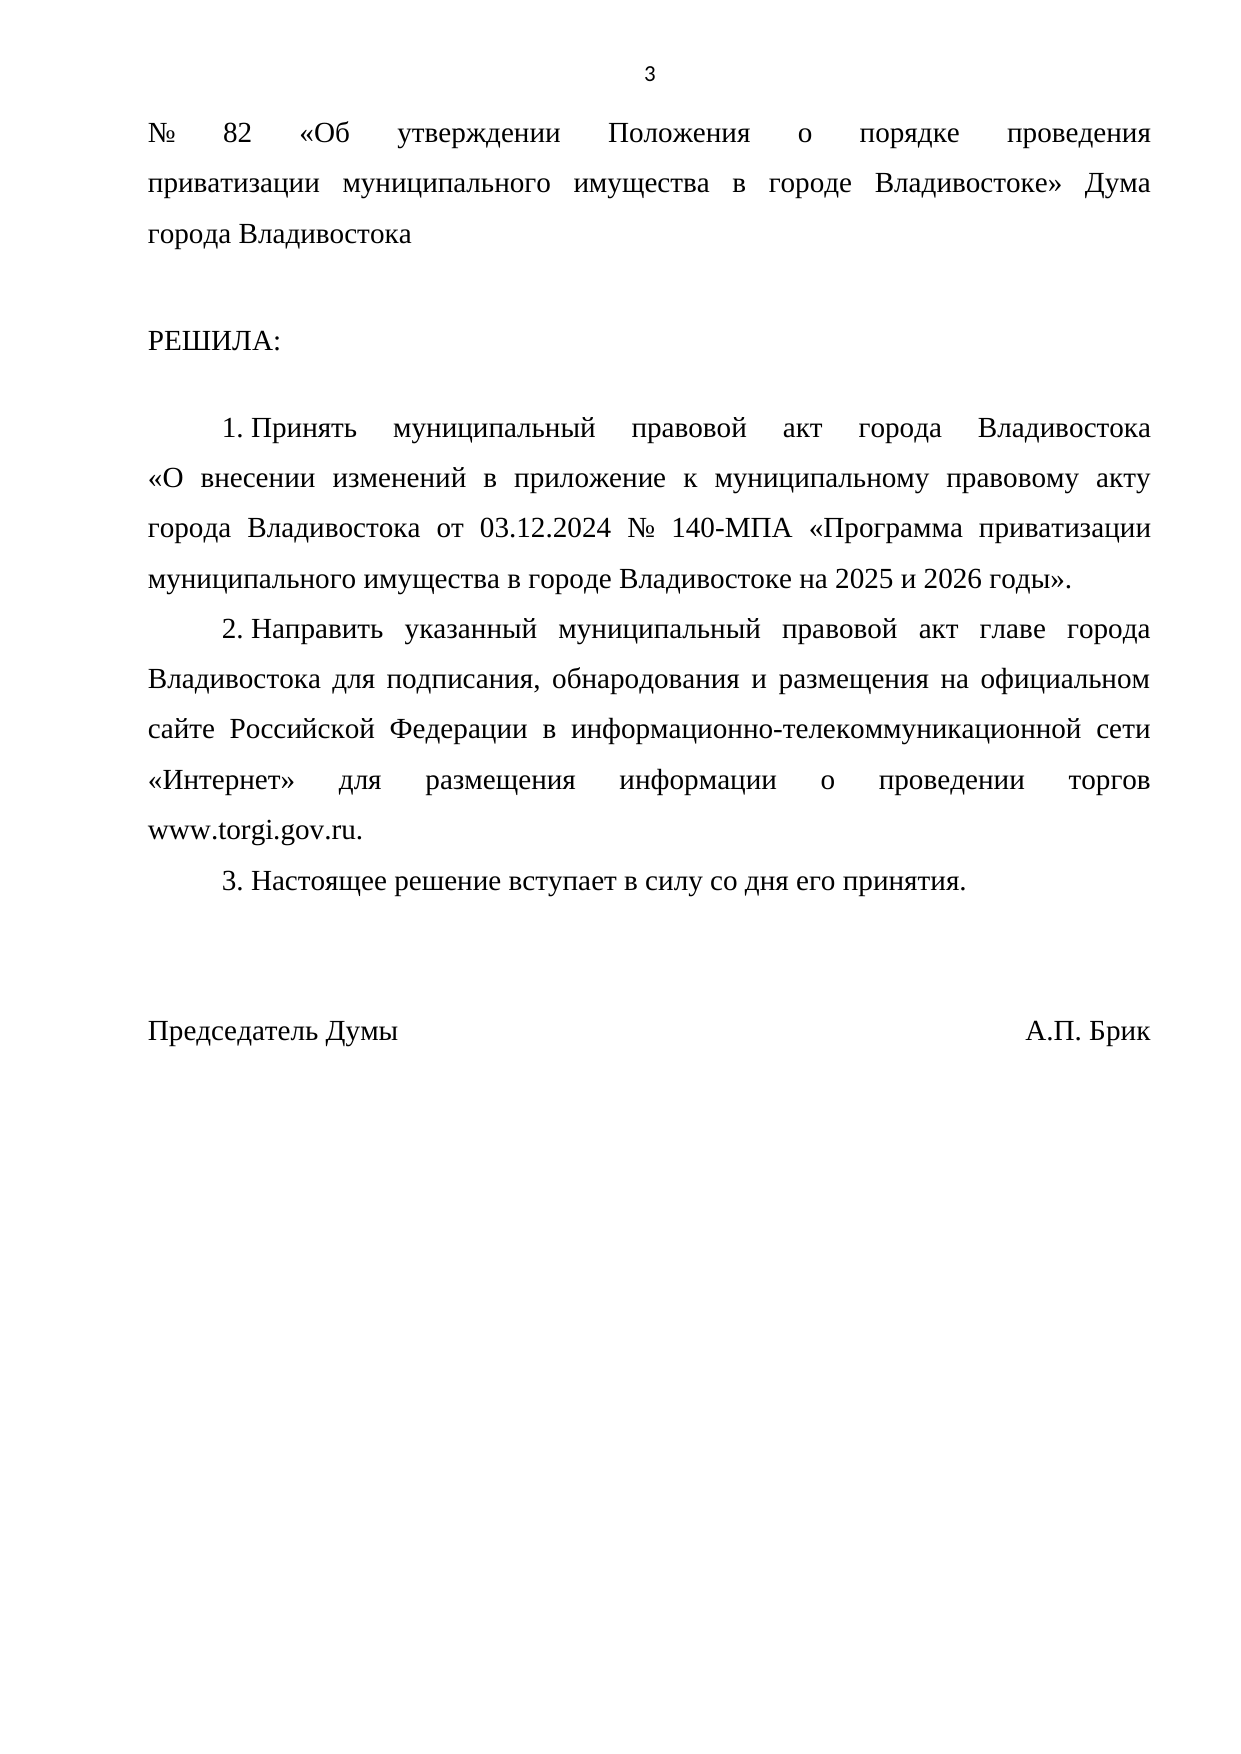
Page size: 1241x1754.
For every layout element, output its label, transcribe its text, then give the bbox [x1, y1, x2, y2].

text 3. Настоящее решение вступает в силу со дня его принятия. [148, 863, 1152, 896]
text 1. Принять муниципальный правовой акт города Владивостока «О внесении изменений в приложение к муниципальному правовому акту города Владивостока от 03.12.2024 № 140-МПА «Программа приватизации муниципального имущества в городе Владивостоке на 2025 и 2026 годы». [148, 410, 1152, 594]
text 2. Направить указанный муниципальный правовой акт главе города Владивостока для подписания, обнародования и размещения на официальном сайте Российской Федерации в информационно-телекоммуникационной сети «Интернет» для размещения информации о проведении торгов www.torgi.gov.ru. [148, 611, 1152, 846]
text РЕШИЛА: [148, 323, 1152, 357]
text Председатель Думы А.П. Брик [148, 1013, 1152, 1047]
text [148, 115, 1152, 249]
